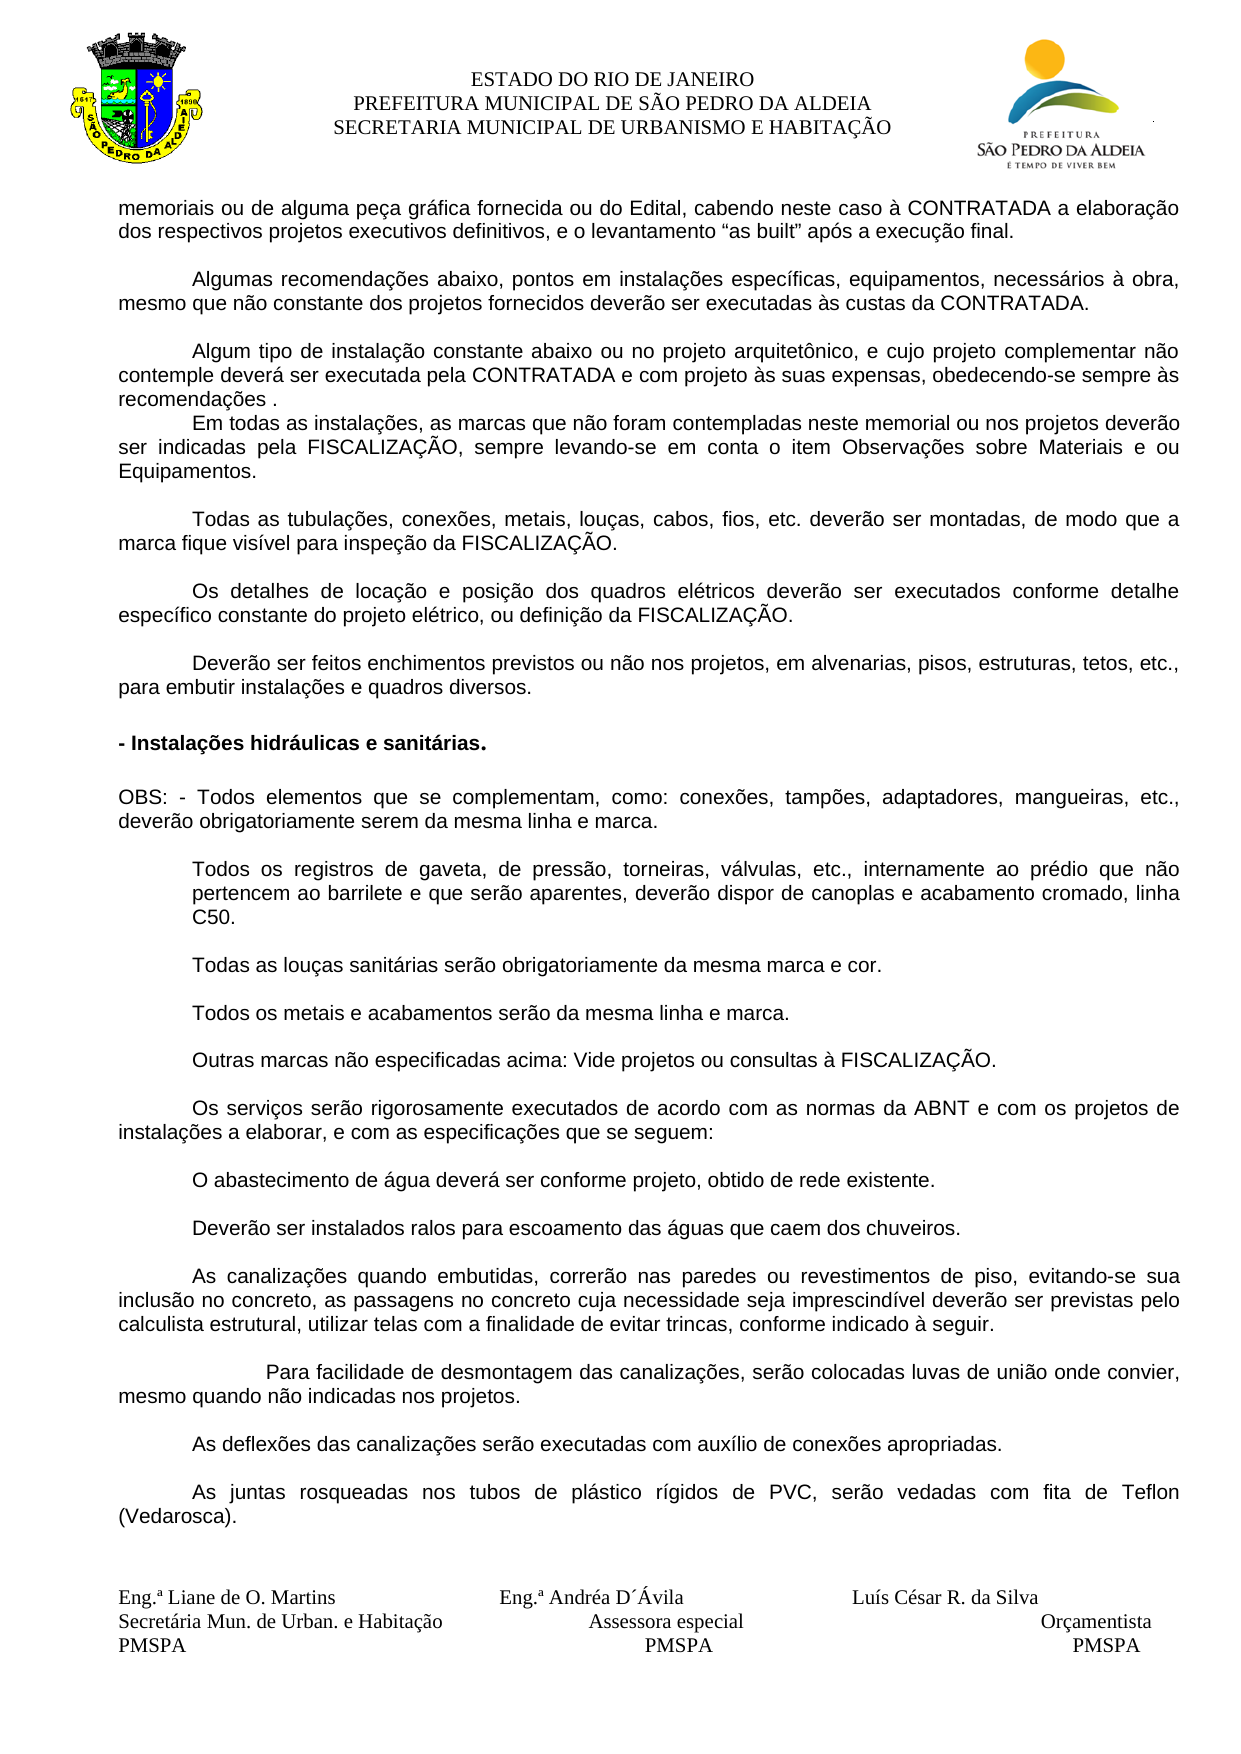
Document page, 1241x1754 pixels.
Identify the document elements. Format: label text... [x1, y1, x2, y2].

text Todas as louças sanitárias serão obrigatoriamente da mesma marca e cor. [192, 952, 1181, 976]
text Algumas recomendações abaixo, pontos em instalações específicas, equipamentos, necessários à obra, mesmo que não constante dos projetos fornecidos deverão ser executadas às custas da CONTRATADA. [118, 267, 1181, 315]
text Todos os metais e acabamentos serão da mesma linha e marca. [192, 1000, 1181, 1024]
text Todos os registros de gaveta, de pressão, torneiras, válvulas, etc., internamente ao prédio que não pertencem ao barrilete e que serão aparentes, deverão dispor de canoplas e acabamento cromado, linha C50. [192, 857, 1181, 928]
picture [972, 31, 1164, 171]
text Deverão ser instalados ralos para escoamento das águas que caem dos chuveiros. [118, 1216, 1181, 1240]
text As juntas rosqueadas nos tubos de plástico rígidos de PVC, serão vedadas com fita de Teflon (Vedarosca). [118, 1479, 1181, 1527]
text - Instalações hidráulicas e sanitárias. [118, 727, 1181, 756]
text Deverão ser feitos enchimentos previstos ou não nos projetos, em alvenarias, pisos, estruturas, tetos, etc., para embutir instalações e quadros diversos. [118, 651, 1181, 698]
text Os detalhes de locação e posição dos quadros elétricos deverão ser executados conforme detalhe específico constante do projeto elétrico, ou definição da FISCALIZAÇÃO. [118, 579, 1181, 627]
text Algum tipo de instalação constante abaixo ou no projeto arquitetônico, e cujo projeto complementar não contemple deverá ser executada pela CONTRATADA e com projeto às suas expensas, obedecendo-se sempre às recomendações . [118, 339, 1181, 411]
text Para facilidade de desmontagem das canalizações, serão colocadas luvas de união onde convier, mesmo quando não indicadas nos projetos. [118, 1360, 1181, 1408]
text OBS: - Todos elementos que se complementam, como: conexões, tampões, adaptadores, mangueiras, etc., deverão obrigatoriamente serem da mesma linha e marca. [118, 785, 1181, 833]
text O abastecimento de água deverá ser conforme projeto, obtido de rede existente. [118, 1168, 1181, 1192]
text As deflexões das canalizações serão executadas com auxílio de conexões apropriadas. [118, 1432, 1181, 1456]
text Outras marcas não especificadas acima: Vide projetos ou consultas à FISCALIZAÇÃO. [192, 1048, 1181, 1072]
text Todas as tubulações, conexões, metais, louças, cabos, fios, etc. deverão ser montadas, de modo que a marca fique visível para inspeção da FISCALIZAÇÃO. [118, 507, 1181, 555]
text Em todas as instalações, as marcas que não foram contempladas neste memorial ou nos projetos deverão ser indicadas pela FISCALIZAÇÃO, sempre levando-se em conta o item Observações sobre Materiais e ou Equipamentos. [118, 411, 1181, 483]
text Os serviços serão rigorosamente executados de acordo com as normas da ABNT e com os projetos de instalações a elaborar, e com as especificações que se seguem: [118, 1096, 1181, 1144]
picture [63, 28, 206, 165]
text As canalizações quando embutidas, correrão nas paredes ou revestimentos de piso, evitando-se sua inclusão no concreto, as passagens no concreto cuja necessidade seja imprescindível deverão ser previstas pelo calculista estrutural, utilizar telas com a finalidade de evitar trincas, conforme indicado à seguir. [118, 1264, 1181, 1336]
